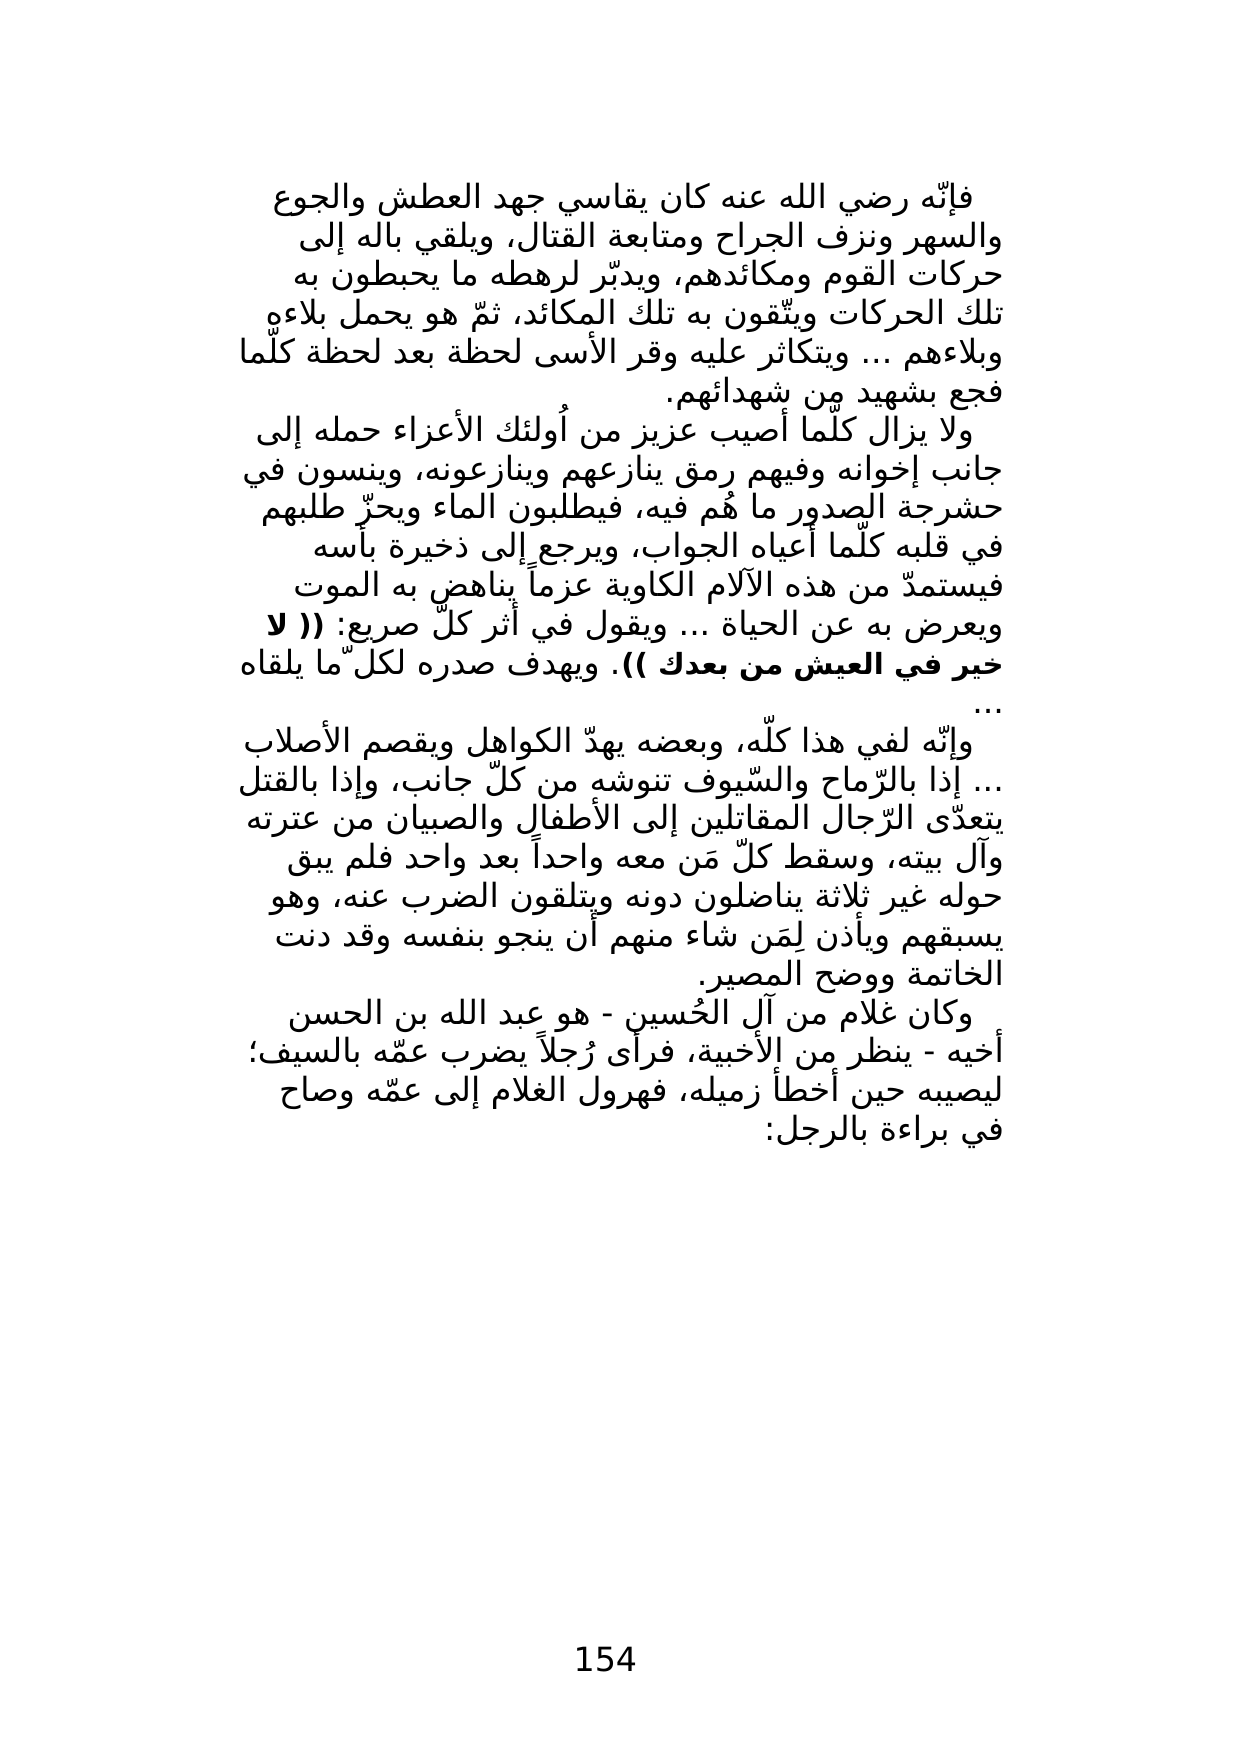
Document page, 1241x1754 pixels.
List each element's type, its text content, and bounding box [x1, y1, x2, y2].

text وكان غلام من آل الحُسين - هو عبد الله بن الحسن أخيه - ينظر من الأخبية، فرأى رُجلاً يضرب عمّه بالسيف؛ ليصيبه حين أخطأ زميله، فهرول الغلام إلى عمّه وصاح في براءة بالرجل: [236, 993, 1004, 1148]
text فإنّه رضي الله عنه كان يقاسي جهد العطش والجوع والسهر ونزف الجراح ومتابعة القتال، ويلقي باله إلى حركات القوم ومكائدهم، ويدبّر لرهطه ما يحبطون به تلك الحركات ويتّقون به تلك المكائد، ثمّ هو يحمل بلاءه وبلاءهم ... ويتكاثر عليه وقر الأسى لحظة بعد لحظة كلّما فجع بشهيد من شهدائهم. [236, 177, 1004, 410]
text وإنّه لفي هذا كلّه، وبعضه يهدّ الكواهل ويقصم الأصلاب ... إذا بالرّماح والسّيوف تنوشه من كلّ جانب، وإذا بالقتل يتعدّى الرّجال المقاتلين إلى الأطفال والصبيان من عترته وآل بيته، وسقط كلّ مَن معه واحداً بعد واحد فلم يبق حوله غير ثلاثة يناضلون دونه ويتلقون الضرب عنه، وهو يسبقهم ويأذن لِمَن شاء منهم أن ينجو بنفسه وقد دنت الخاتمة ووضح المصير. [236, 721, 1004, 993]
text ولا يزال كلّما أصيب عزيز من اُولئك الأعزاء حمله إلى جانب إخوانه وفيهم رمق ينازعهم وينازعونه، وينسون في حشرجة الصدور ما هُم فيه، فيطلبون الماء ويحزّ طلبهم في قلبه كلّما أعياه الجواب، ويرجع إلى ذخيرة بأسه فيستمدّ من هذه الآلام الكاوية عزماً يناهض به الموت ويعرض به عن الحياة ... ويقول في أثر كلّ صريع: (( لا خير في العيش من بعدك )). ويهدف صدره لكل ّما يلقاه ... [236, 410, 1004, 721]
